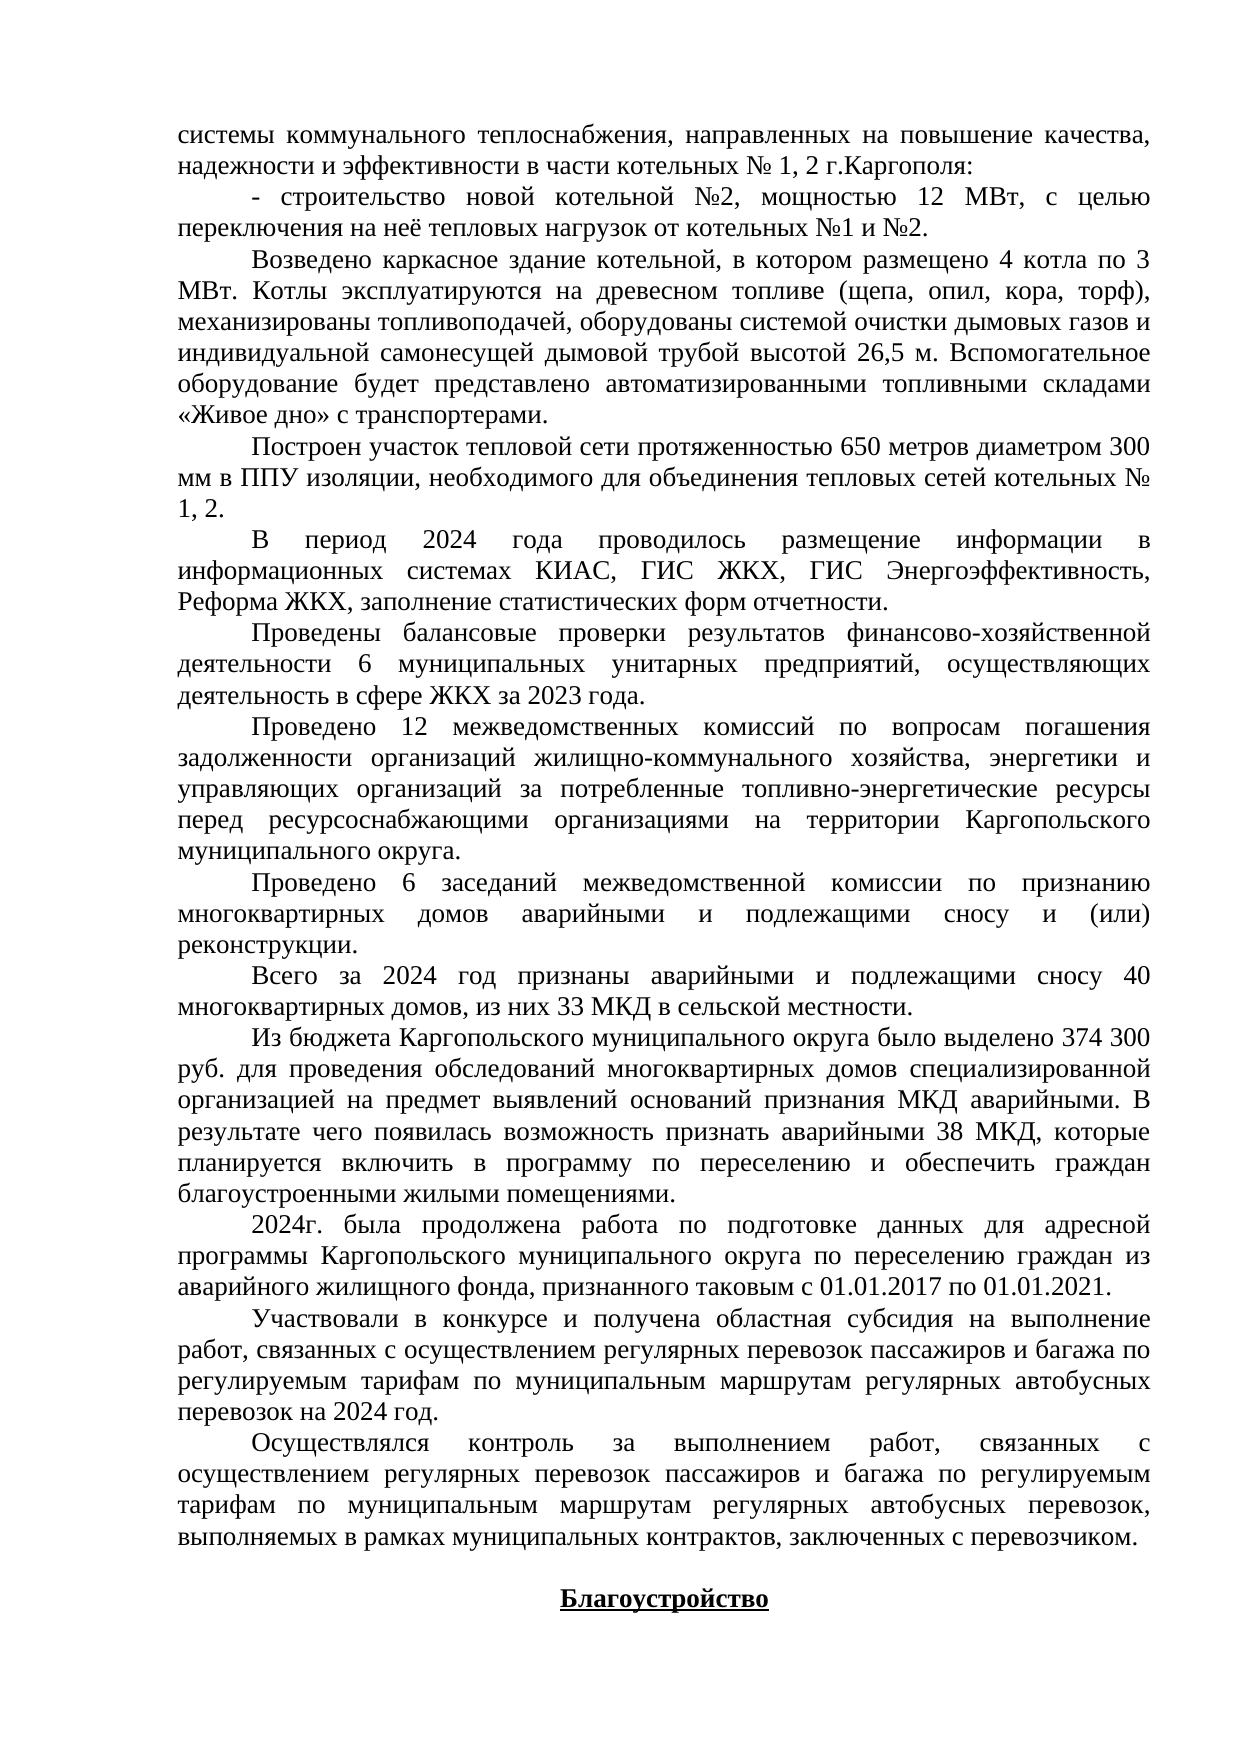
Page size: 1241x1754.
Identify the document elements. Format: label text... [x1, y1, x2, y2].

text Благоустройство [177, 1582, 1152, 1613]
text 2024г. была продолжена работа по подготовке данных для адресной программы Каргопольского муниципального округа по переселению граждан из аварийного жилищного фонда, признанного таковым с 01.01.2017 по 01.01.2021. [177, 1208, 1152, 1302]
text - строительство новой котельной №2, мощностью 12 МВт, с целью переключения на неё тепловых нагрузок от котельных №1 и №2. [177, 180, 1152, 243]
text Построен участок тепловой сети протяженностью 650 метров диаметром 300 мм в ППУ изоляции, необходимого для объединения тепловых сетей котельных № 1, 2. [177, 429, 1152, 523]
text Участвовали в конкурсе и получена областная субсидия на выполнение работ, связанных с осуществлением регулярных перевозок пассажиров и багажа по регулируемым тарифам по муниципальным маршрутам регулярных автобусных перевозок на 2024 год. [177, 1302, 1152, 1426]
text Проведено 12 межведомственных комиссий по вопросам погашения задолженности организаций жилищно-коммунального хозяйства, энергетики и управляющих организаций за потребленные топливно-энергетические ресурсы перед ресурсоснабжающими организациями на территории Каргопольского муниципального округа. [177, 710, 1152, 866]
text Всего за 2024 год признаны аварийными и подлежащими сносу 40 многоквартирных домов, из них 33 МКД в сельской местности. [177, 959, 1152, 1021]
text Возведено каркасное здание котельной, в котором размещено 4 котла по 3 МВт. Котлы эксплуатируются на древесном топливе (щепа, опил, кора, торф), механизированы топливоподачей, оборудованы системой очистки дымовых газов и индивидуальной самонесущей дымовой трубой высотой 26,5 м. Вспомогательное оборудование будет представлено автоматизированными топливными складами «Живое дно» с транспортерами. [177, 243, 1152, 429]
text Осуществлялся контроль за выполнением работ, связанных с осуществлением регулярных перевозок пассажиров и багажа по регулируемым тарифам по муниципальным маршрутам регулярных автобусных перевозок, выполняемых в рамках муниципальных контрактов, заключенных с перевозчиком. [177, 1426, 1152, 1551]
text Проведены балансовые проверки результатов финансово-хозяйственной деятельности 6 муниципальных унитарных предприятий, осуществляющих деятельность в сфере ЖКХ за 2023 года. [177, 616, 1152, 710]
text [177, 118, 1152, 180]
text Проведено 6 заседаний межведомственной комиссии по признанию многоквартирных домов аварийными и подлежащими сносу и (или) реконструкции. [177, 866, 1152, 959]
text Из бюджета Каргопольского муниципального округа было выделено 374 300 руб. для проведения обследований многоквартирных домов специализированной организацией на предмет выявлений оснований признания МКД аварийными. В результате чего появилась возможность признать аварийными 38 МКД, которые планируется включить в программу по переселению и обеспечить граждан благоустроенными жилыми помещениями. [177, 1021, 1152, 1208]
text В период 2024 года проводилось размещение информации в информационных системах КИАС, ГИС ЖКХ, ГИС Энергоэффективность, Реформа ЖКХ, заполнение статистических форм отчетности. [177, 523, 1152, 616]
